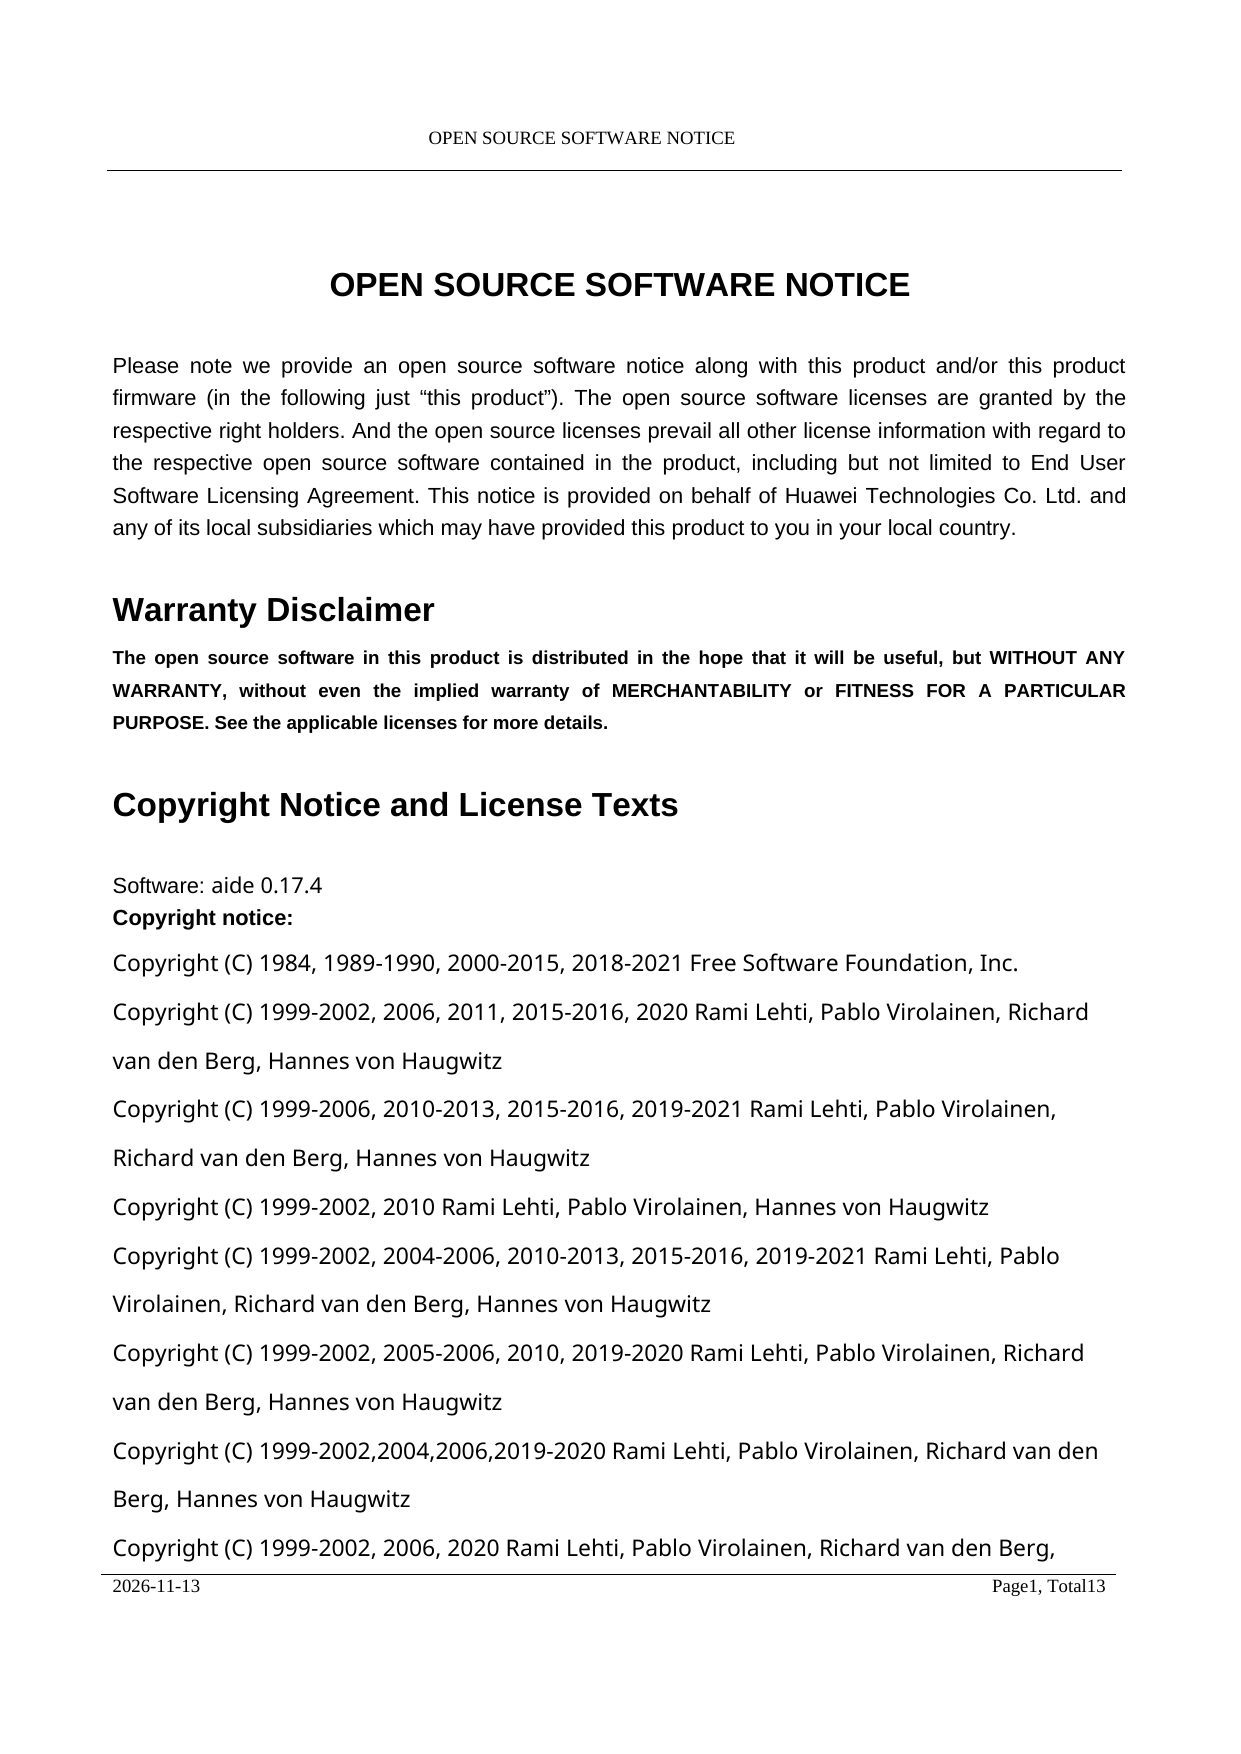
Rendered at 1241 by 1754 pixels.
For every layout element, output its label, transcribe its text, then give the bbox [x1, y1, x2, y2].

text Copyright Notice and License Texts [112, 771, 1128, 836]
text The open source software in this product is distributed in the hope that it will be useful, but WITHOUT ANY WARRANTY, without even the implied warranty of MERCHANTABILITY or FITNESS FOR A PARTICULAR PURPOSE. See the applicable licenses for more details. [112, 641, 1128, 739]
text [112, 947, 1128, 1564]
text OPEN SOURCE SOFTWARE NOTICE [112, 251, 1128, 316]
text Software: aide 0.17.4 [112, 869, 1128, 901]
text Please note we provide an open source software notice along with this product and/or this product firmware (in the following just “this product”). The open source software licenses are granted by the respective right holders. And the open source licenses prevail all other license information with regard to the respective open source software contained in the product, including but not limited to End User Software Licensing Agreement. This notice is provided on behalf of Huawei Technologies Co. Ltd. and any of its local subsidiaries which may have provided this product to you in your local country. [112, 349, 1128, 544]
text Warranty Disclaimer [112, 576, 1128, 641]
text Copyright notice: [112, 901, 1128, 934]
